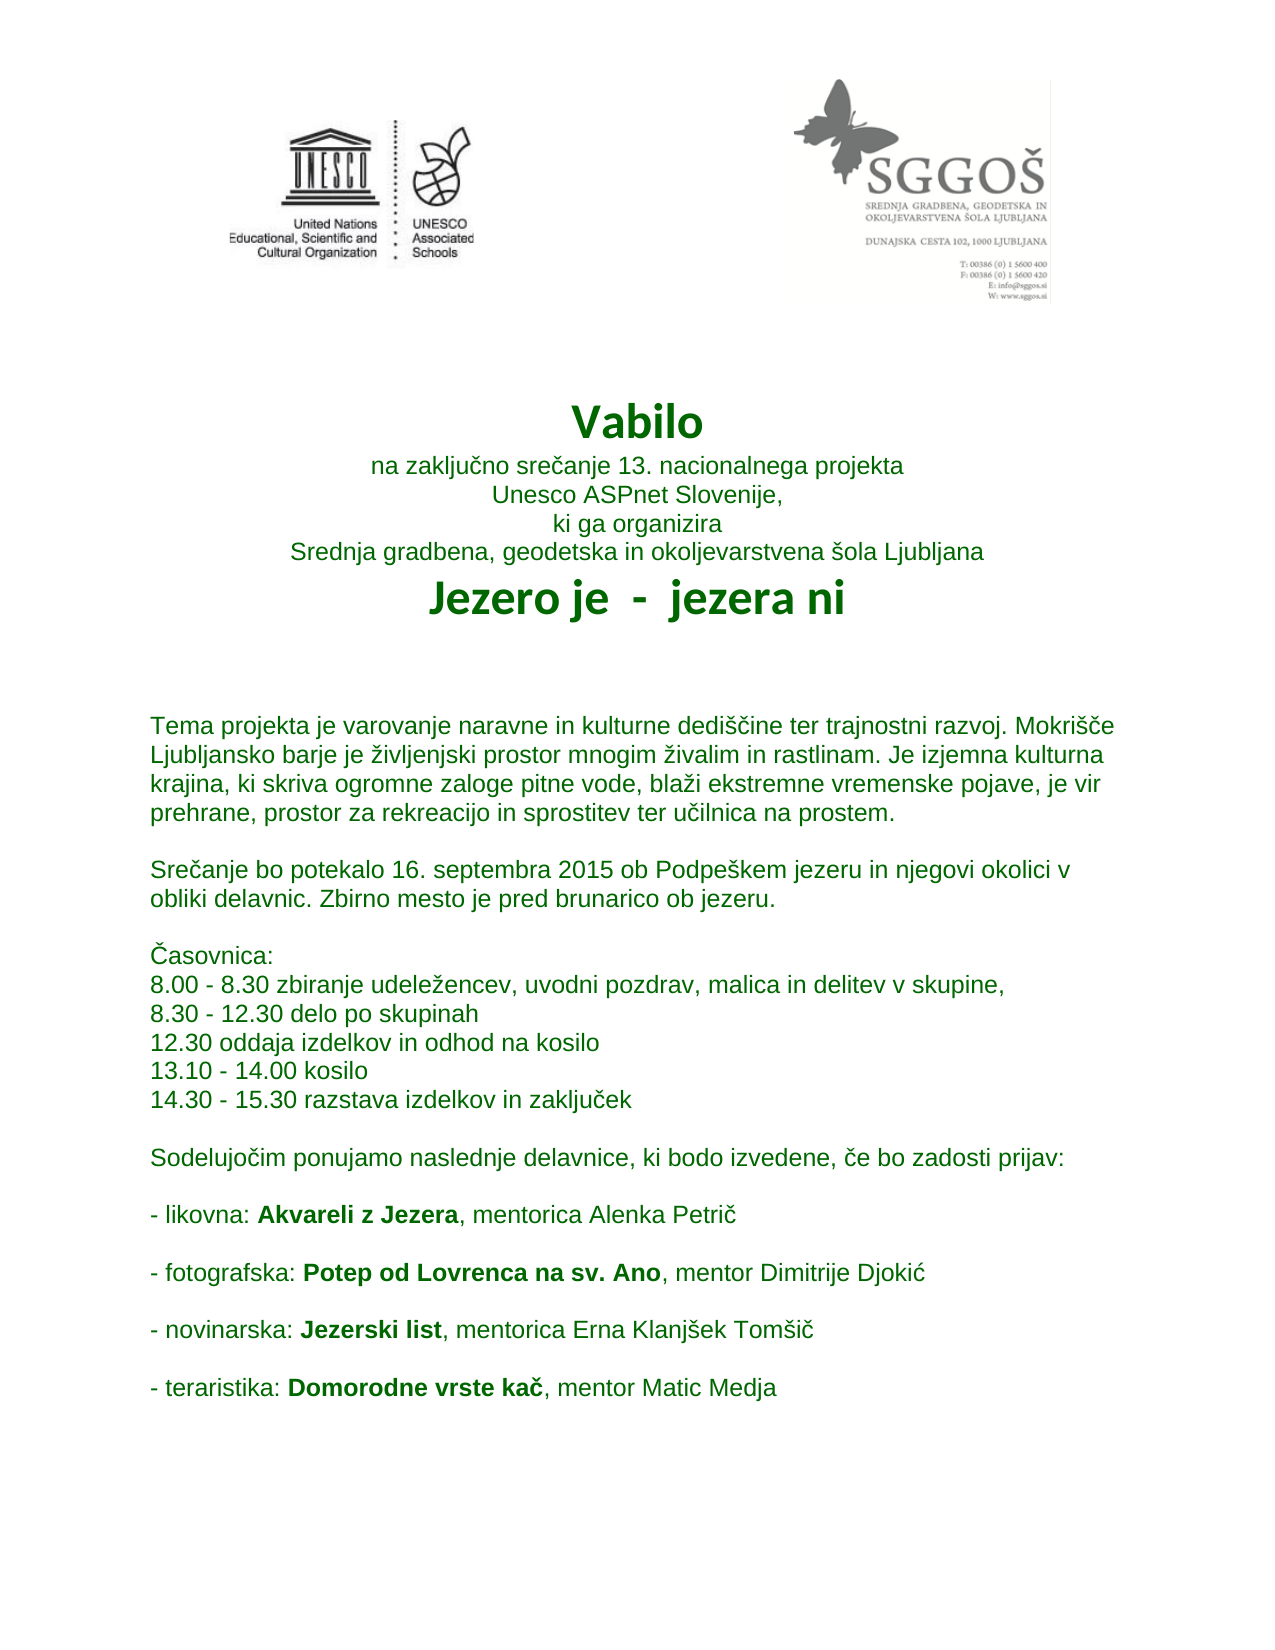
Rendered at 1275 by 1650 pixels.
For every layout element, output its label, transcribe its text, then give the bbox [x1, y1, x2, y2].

text - fotografska: Potep od Lovrenca na sv. Ano, mentor Dimitrije Djokić [150, 1257, 1125, 1286]
text Vabilo [150, 390, 1125, 451]
text Unesco ASPnet Slovenije, [150, 480, 1125, 509]
text Srednja gradbena, geodetska in okoljevarstvena šola Ljubljana [150, 537, 1125, 566]
picture [793, 79, 1052, 304]
text Tema projekta je varovanje naravne in kulturne dediščine ter trajnostni razvoj. Mokrišče Ljubljansko barje je življenjski prostor mnogim živalim in rastlinam. Je izjemna kulturna krajina, ki skriva ogromne zaloge pitne vode, blaži ekstremne vremenske pojave, je vir prehrane, prostor za rekreacijo in sprostitev ter učilnica na prostem. [150, 711, 1125, 826]
text ki ga organizira [150, 509, 1125, 537]
text Jezero je - jezera ni [150, 566, 1125, 627]
text 8.30 - 12.30 delo po skupinah [150, 999, 1125, 1027]
text Sodelujočim ponujamo naslednje delavnice, ki bodo izvedene, če bo zadosti prijav: [150, 1142, 1125, 1171]
text - teraristika: Domorodne vrste kač, mentor Matic Medja [150, 1372, 1125, 1401]
text Časovnica: [150, 941, 1125, 970]
text Srečanje bo potekalo 16. septembra 2015 ob Podpeškem jezeru in njegovi okolici v obliki delavnic. Zbirno mesto je pred brunarico ob jezeru. [150, 855, 1125, 912]
text 12.30 oddaja izdelkov in odhod na kosilo [150, 1027, 1125, 1056]
text 13.10 - 14.00 kosilo [150, 1056, 1125, 1085]
text 8.00 - 8.30 zbiranje udeležencev, uvodni pozdrav, malica in delitev v skupine, [150, 970, 1125, 999]
picture [229, 120, 474, 269]
text - novinarska: Jezerski list, mentorica Erna Klanjšek Tomšič [150, 1315, 1125, 1344]
text na zaključno srečanje 13. nacionalnega projekta [150, 451, 1125, 480]
text 14.30 - 15.30 razstava izdelkov in zaključek [150, 1085, 1125, 1114]
text - likovna: Akvareli z Jezera, mentorica Alenka Petrič [150, 1200, 1125, 1229]
